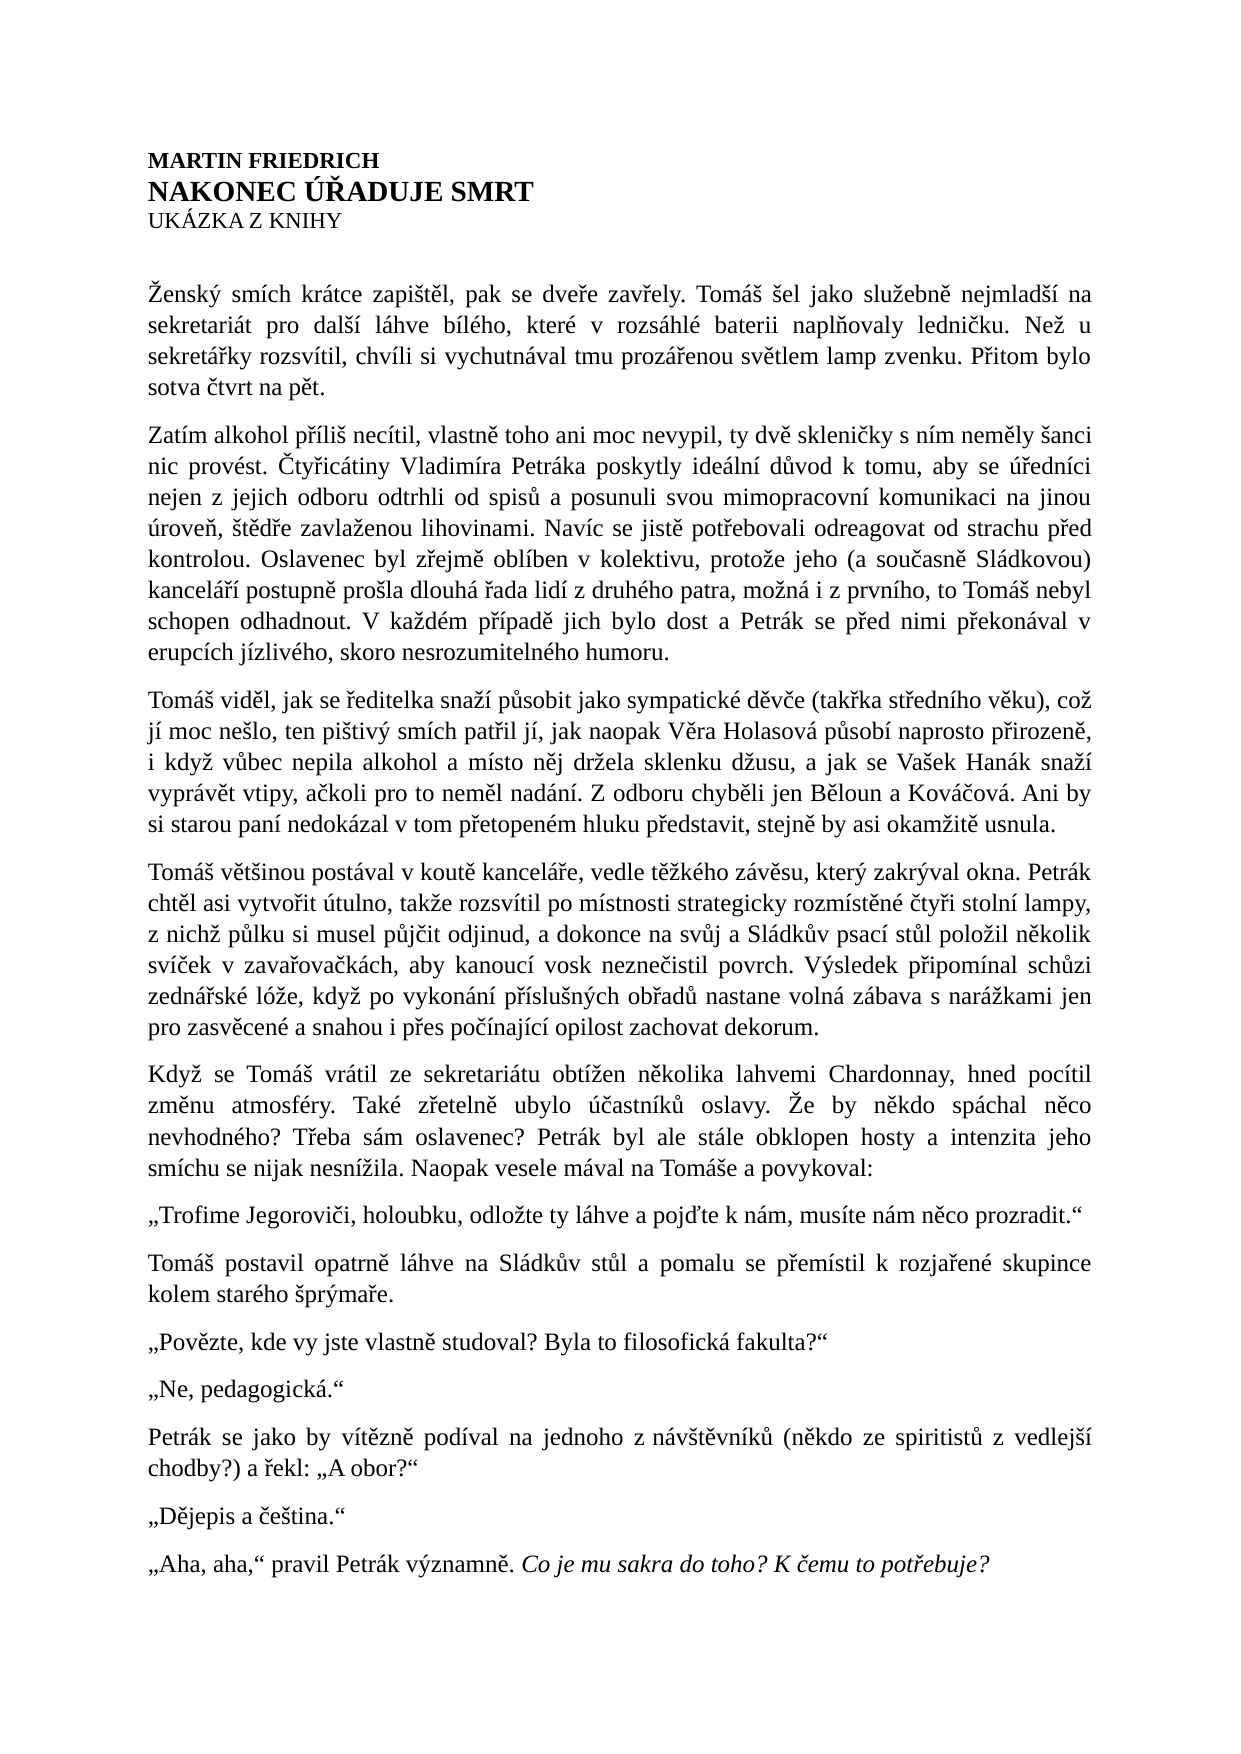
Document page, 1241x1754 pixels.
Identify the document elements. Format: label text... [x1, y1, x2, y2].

text Tomáš postavil opatrně láhve na Sládkův stůl a pomalu se přemístil k rozjařené skupince kolem starého šprýmaře. [148, 1248, 1093, 1308]
text Když se Tomáš vrátil ze sekretariátu obtížen několika lahvemi Chardonnay, hned pocítil změnu atmosféry. Také zřetelně ubylo účastníků oslavy. Že by někdo spáchal něco nevhodného? Třeba sám oslavenec? Petrák byl ale stále obklopen hosty a intenzita jeho smíchu se nijak nesnížila. Naopak vesele mával na Tomáše a povykoval: [148, 1059, 1093, 1181]
text Petrák se jako by vítězně podíval na jednoho z návštěvníků (někdo ze spiritistů z vedlejší chodby?) a řekl: „A obor?“ [148, 1422, 1093, 1482]
text „Dějepis a čeština.“ [148, 1501, 1093, 1530]
text Tomáš většinou postával v koutě kanceláře, vedle těžkého závěsu, který zakrýval okna. Petrák chtěl asi vytvořit útulno, takže rozsvítil po místnosti strategicky rozmístěné čtyři stolní lampy, z nichž půlku si musel půjčit odjinud, a dokonce na svůj a Sládkův psací stůl položil několik svíček v zavařovačkách, aby kanoucí vosk neznečistil povrch. Výsledek připomínal schůzi zednářské lóže, když po vykonání příslušných obřadů nastane volná zábava s narážkami jen pro zasvěcené a snahou i přes počínající opilost zachovat dekorum. [148, 857, 1093, 1041]
text „Ne, pedagogická.“ [148, 1374, 1093, 1403]
text „Aha, aha,“ pravil Petrák významně. Co je mu sakra do toho? K čemu to potřebuje? [148, 1549, 1093, 1577]
text Ženský smích krátce zapištěl, pak se dveře zavřely. Tomáš šel jako služebně nejmladší na sekretariát pro další láhve bílého, které v rozsáhlé baterii naplňovaly ledničku. Než u sekretářky rozsvítil, chvíli si vychutnával tmu prozářenou světlem lamp zvenku. Přitom bylo sotva čtvrt na pět. [148, 279, 1093, 401]
text UKÁZKA Z KNIHY [148, 207, 1093, 234]
text NAKONEC ÚŘADUJE SMRT [148, 174, 1093, 207]
text „Povězte, kde vy jste vlastně studoval? Byla to filosofická fakulta?“ [148, 1327, 1093, 1356]
text Zatím alkohol příliš necítil, vlastně toho ani moc nevypil, ty dvě skleničky s ním neměly šanci nic provést. Čtyřicátiny Vladimíra Petráka poskytly ideální důvod k tomu, aby se úředníci nejen z jejich odboru odtrhli od spisů a posunuli svou mimopracovní komunikaci na jinou úroveň, štědře zavlaženou lihovinami. Navíc se jistě potřebovali odreagovat od strachu před kontrolou. Oslavenec byl zřejmě oblíben v kolektivu, protože jeho (a současně Sládkovou) kanceláří postupně prošla dlouhá řada lidí z druhého patra, možná i z prvního, to Tomáš nebyl schopen odhadnout. V každém případě jich bylo dost a Petrák se před nimi překonával v erupcích jízlivého, skoro nesrozumitelného humoru. [148, 420, 1093, 666]
text MARTIN FRIEDRICH [148, 148, 1093, 174]
text Tomáš viděl, jak se ředitelka snaží působit jako sympatické děvče (takřka středního věku), což jí moc nešlo, ten pištivý smích patřil jí, jak naopak Věra Holasová působí naprosto přirozeně, i když vůbec nepila alkohol a místo něj držela sklenku džusu, a jak se Vašek Hanák snaží vyprávět vtipy, ačkoli pro to neměl nadání. Z odboru chyběli jen Běloun a Kováčová. Ani by si starou paní nedokázal v tom přetopeném hluku představit, stejně by asi okamžitě usnula. [148, 685, 1093, 838]
text „Trofime Jegoroviči, holoubku, odložte ty láhve a pojďte k nám, musíte nám něco prozradit.“ [148, 1200, 1093, 1229]
